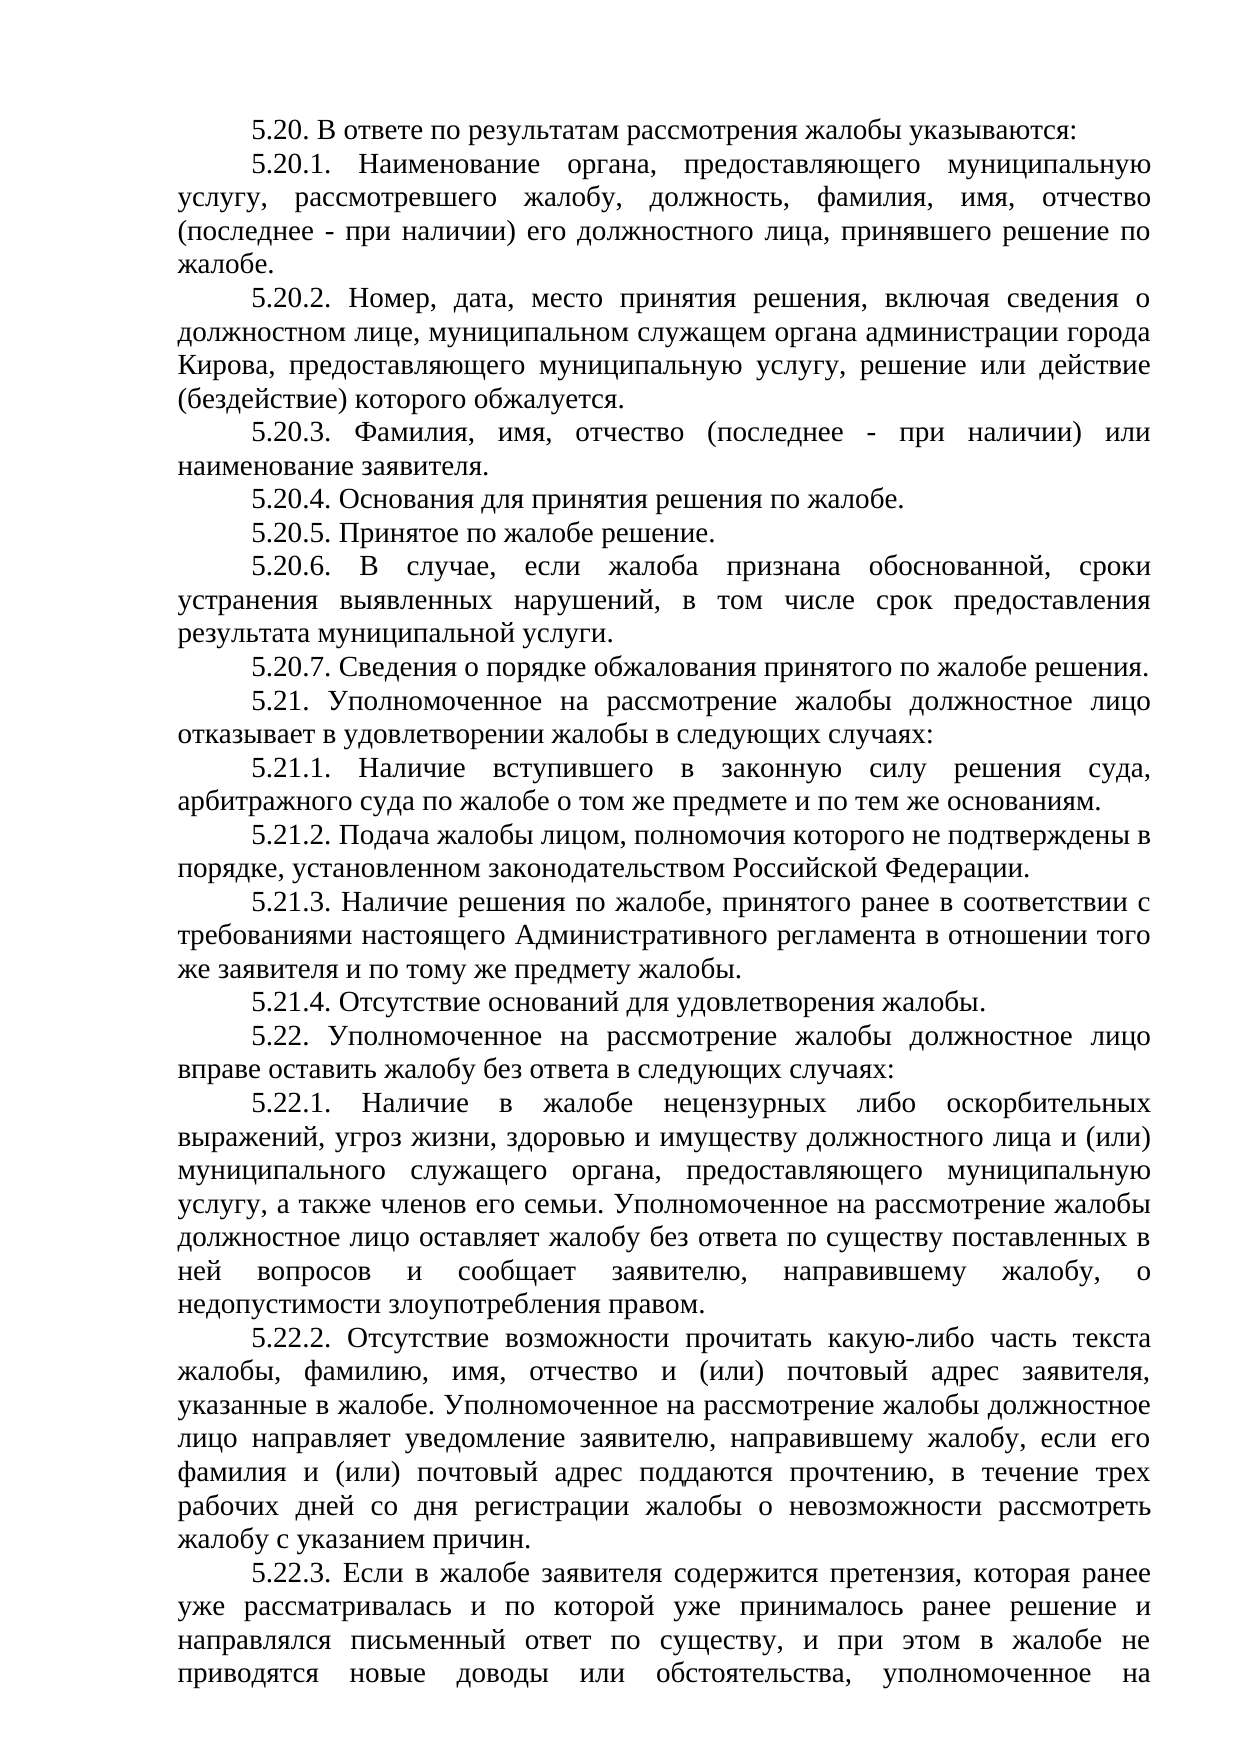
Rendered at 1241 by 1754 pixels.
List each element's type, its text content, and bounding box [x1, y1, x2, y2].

text 5.20.1. Наименование органа, предоставляющего муниципальную услугу, рассмотревшего жалобу, должность, фамилия, имя, отчество (последнее - при наличии) его должностного лица, принявшего решение по жалобе. [177, 146, 1152, 280]
text 5.20. В ответе по результатам рассмотрения жалобы указываются: [177, 112, 1152, 146]
text 5.21.3. Наличие решения по жалобе, принятого ранее в соответствии с требованиями настоящего Административного регламента в отношении того же заявителя и по тому же предмету жалобы. [177, 884, 1152, 984]
text 5.20.6. В случае, если жалоба признана обоснованной, сроки устранения выявленных нарушений, в том числе срок предоставления результата муниципальной услуги. [177, 548, 1152, 649]
text 5.20.7. Сведения о порядке обжалования принятого по жалобе решения. [177, 649, 1152, 683]
text 5.20.4. Основания для принятия решения по жалобе. [177, 481, 1152, 515]
text 5.20.2. Номер, дата, место принятия решения, включая сведения о должностном лице, муниципальном служащем органа администрации города Кирова, предоставляющего муниципальную услугу, решение или действие (бездействие) которого обжалуется. [177, 280, 1152, 414]
text 5.20.3. Фамилия, имя, отчество (последнее - при наличии) или наименование заявителя. [177, 414, 1152, 481]
text 5.21.4. Отсутствие оснований для удовлетворения жалобы. [177, 984, 1152, 1018]
text 5.21.1. Наличие вступившего в законную силу решения суда, арбитражного суда по жалобе о том же предмете и по тем же основаниям. [177, 750, 1152, 817]
text 5.22. Уполномоченное на рассмотрение жалобы должностное лицо вправе оставить жалобу без ответа в следующих случаях: [177, 1018, 1152, 1085]
text 5.20.5. Принятое по жалобе решение. [177, 515, 1152, 548]
text 5.21.2. Подача жалобы лицом, полномочия которого не подтверждены в порядке, установленном законодательством Российской Федерации. [177, 817, 1152, 884]
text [177, 1555, 1152, 1689]
text 5.21. Уполномоченное на рассмотрение жалобы должностное лицо отказывает в удовлетворении жалобы в следующих случаях: [177, 683, 1152, 750]
text 5.22.2. Отсутствие возможности прочитать какую-либо часть текста жалобы, фамилию, имя, отчество и (или) почтовый адрес заявителя, указанные в жалобе. Уполномоченное на рассмотрение жалобы должностное лицо направляет уведомление заявителю, направившему жалобу, если его фамилия и (или) почтовый адрес поддаются прочтению, в течение трех рабочих дней со дня регистрации жалобы о невозможности рассмотреть жалобу с указанием причин. [177, 1320, 1152, 1555]
text 5.22.1. Наличие в жалобе нецензурных либо оскорбительных выражений, угроз жизни, здоровью и имуществу должностного лица и (или) муниципального служащего органа, предоставляющего муниципальную услугу, а также членов его семьи. Уполномоченное на рассмотрение жалобы должностное лицо оставляет жалобу без ответа по существу поставленных в ней вопросов и сообщает заявителю, направившему жалобу, о недопустимости злоупотребления правом. [177, 1085, 1152, 1320]
